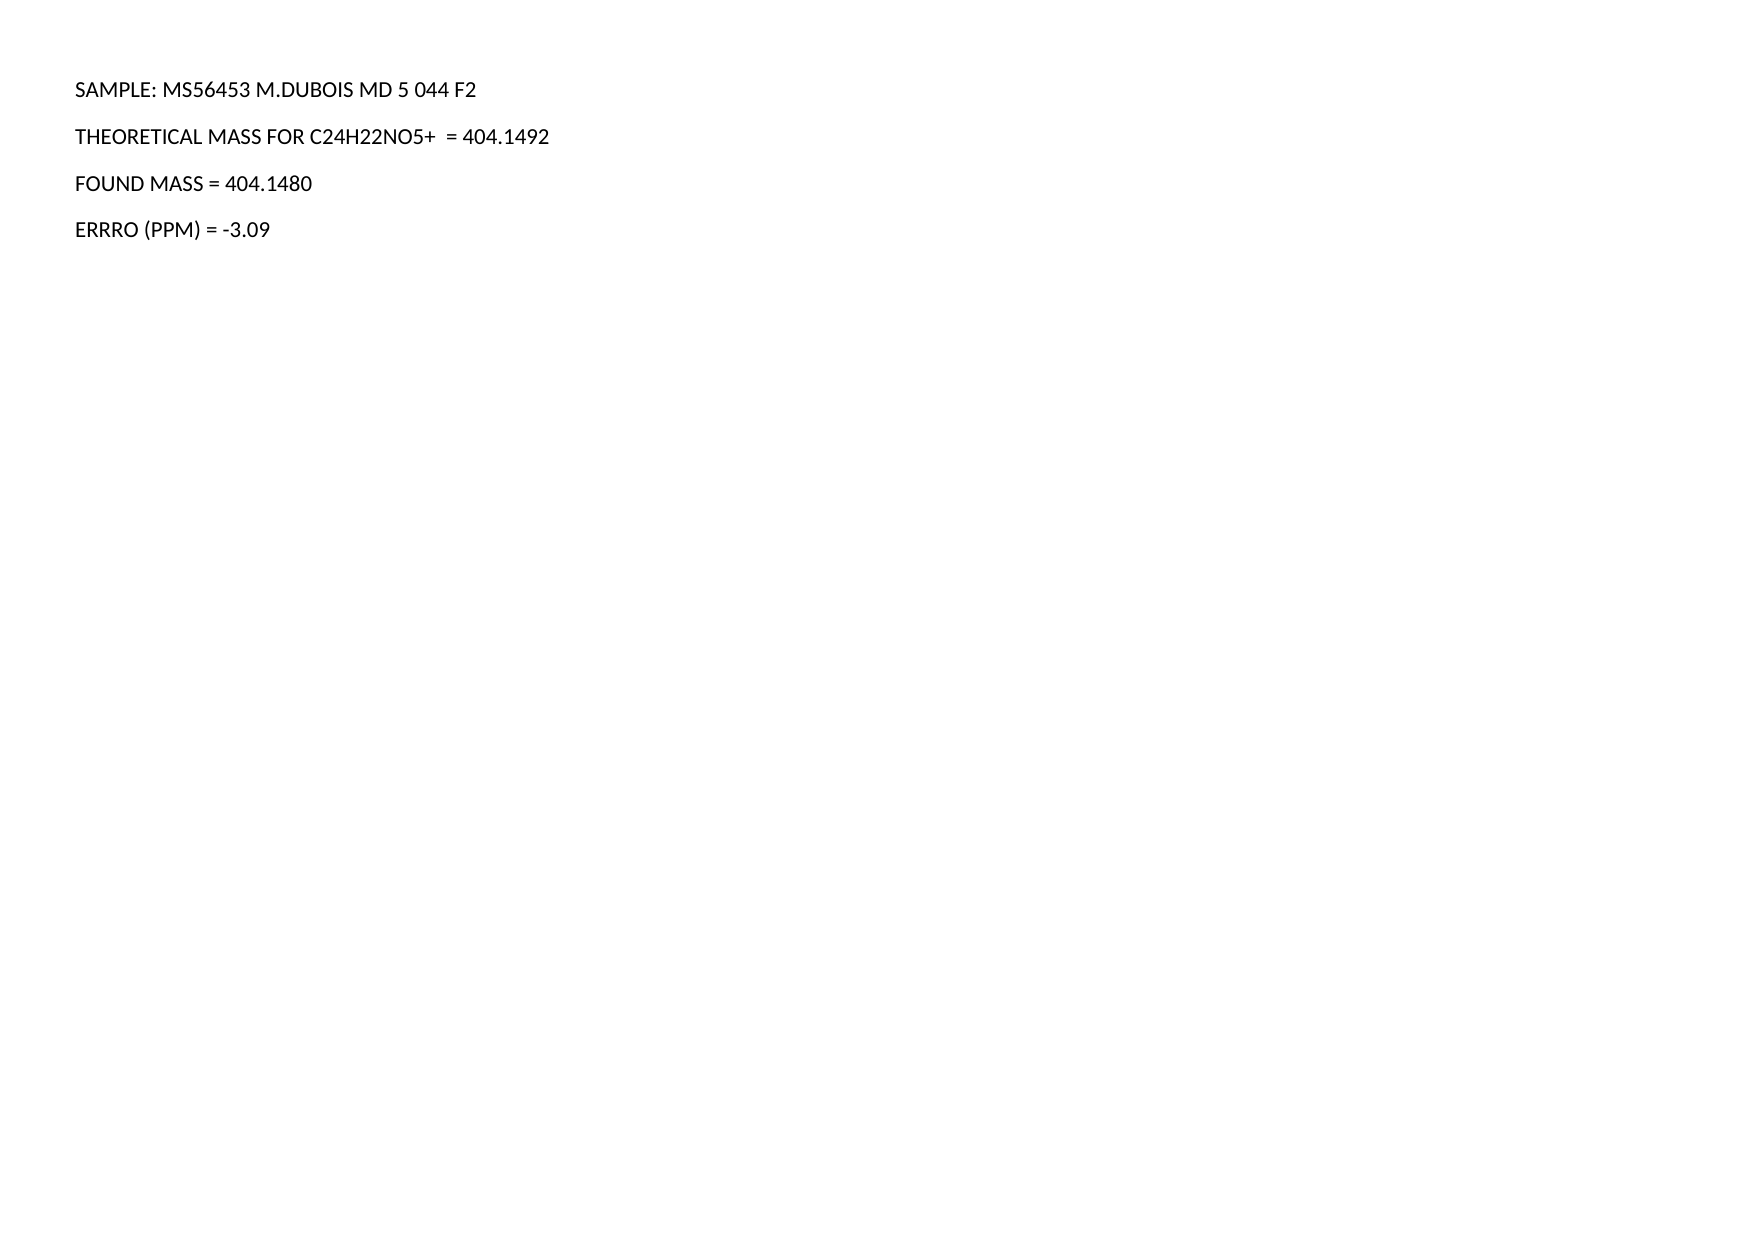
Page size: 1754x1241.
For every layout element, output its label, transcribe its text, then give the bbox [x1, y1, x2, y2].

text FOUND MASS = 404.1480 [75, 169, 1679, 197]
text THEORETICAL MASS FOR C24H22NO5+ = 404.1492 [75, 122, 1679, 150]
text SAMPLE: MS56453 M.DUBOIS MD 5 044 F2 [75, 75, 1679, 103]
text ERRRO (PPM) = -3.09 [75, 216, 1679, 244]
